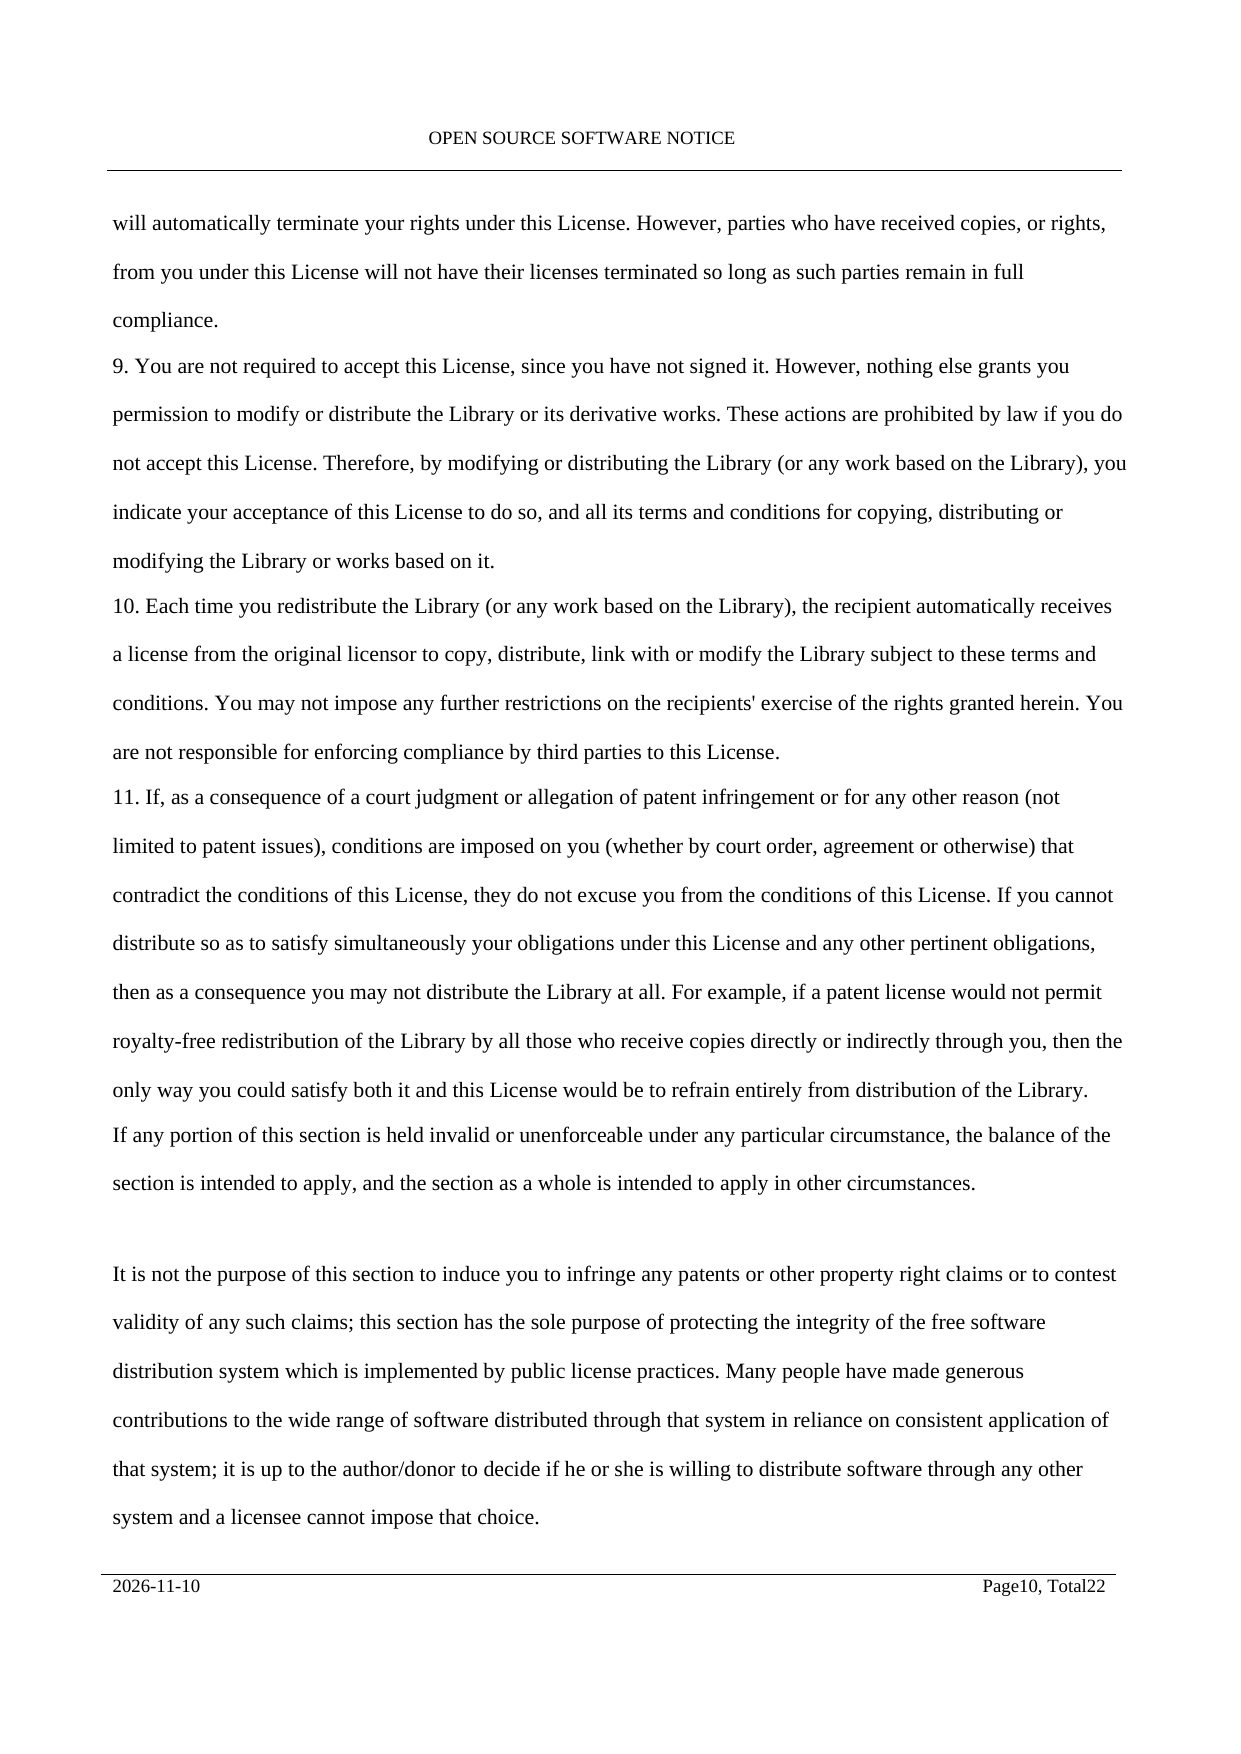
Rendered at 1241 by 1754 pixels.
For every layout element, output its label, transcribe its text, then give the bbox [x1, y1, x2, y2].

text 9. You are not required to accept this License, since you have not signed it. However, nothing else grants you permission to modify or distribute the Library or its derivative works. These actions are prohibited by law if you do not accept this License. Therefore, by modifying or distributing the Library (or any work based on the Library), you indicate your acceptance of this License to do so, and all its terms and conditions for copying, distributing or modifying the Library or works based on it. [112, 349, 1128, 576]
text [112, 206, 1128, 336]
text 11. If, as a consequence of a court judgment or allegation of patent infringement or for any other reason (not limited to patent issues), conditions are imposed on you (whether by court order, agreement or otherwise) that contradict the conditions of this License, they do not excuse you from the conditions of this License. If you cannot distribute so as to satisfy simultaneously your obligations under this License and any other pertinent obligations, then as a consequence you may not distribute the Library at all. For example, if a patent license would not permit royalty-free redistribution of the Library by all those who receive copies directly or indirectly through you, then the only way you could satisfy both it and this License would be to refrain entirely from distribution of the Library. [112, 780, 1128, 1105]
text It is not the purpose of this section to induce you to infringe any patents or other property right claims or to contest validity of any such claims; this section has the sole purpose of protecting the integrity of the free software distribution system which is implemented by public license practices. Many people have made generous contributions to the wide range of software distributed through that system in reliance on consistent application of that system; it is up to the author/donor to decide if he or she is willing to distribute software through any other system and a licensee cannot impose that choice. [112, 1257, 1128, 1533]
text If any portion of this section is held invalid or unenforceable under any particular circumstance, the balance of the section is intended to apply, and the section as a whole is intended to apply in other circumstances. [112, 1118, 1128, 1199]
text 10. Each time you redistribute the Library (or any work based on the Library), the recipient automatically receives a license from the original licensor to copy, distribute, link with or modify the Library subject to these terms and conditions. You may not impose any further restrictions on the recipients' exercise of the rights granted herein. You are not responsible for enforcing compliance by third parties to this License. [112, 589, 1128, 768]
